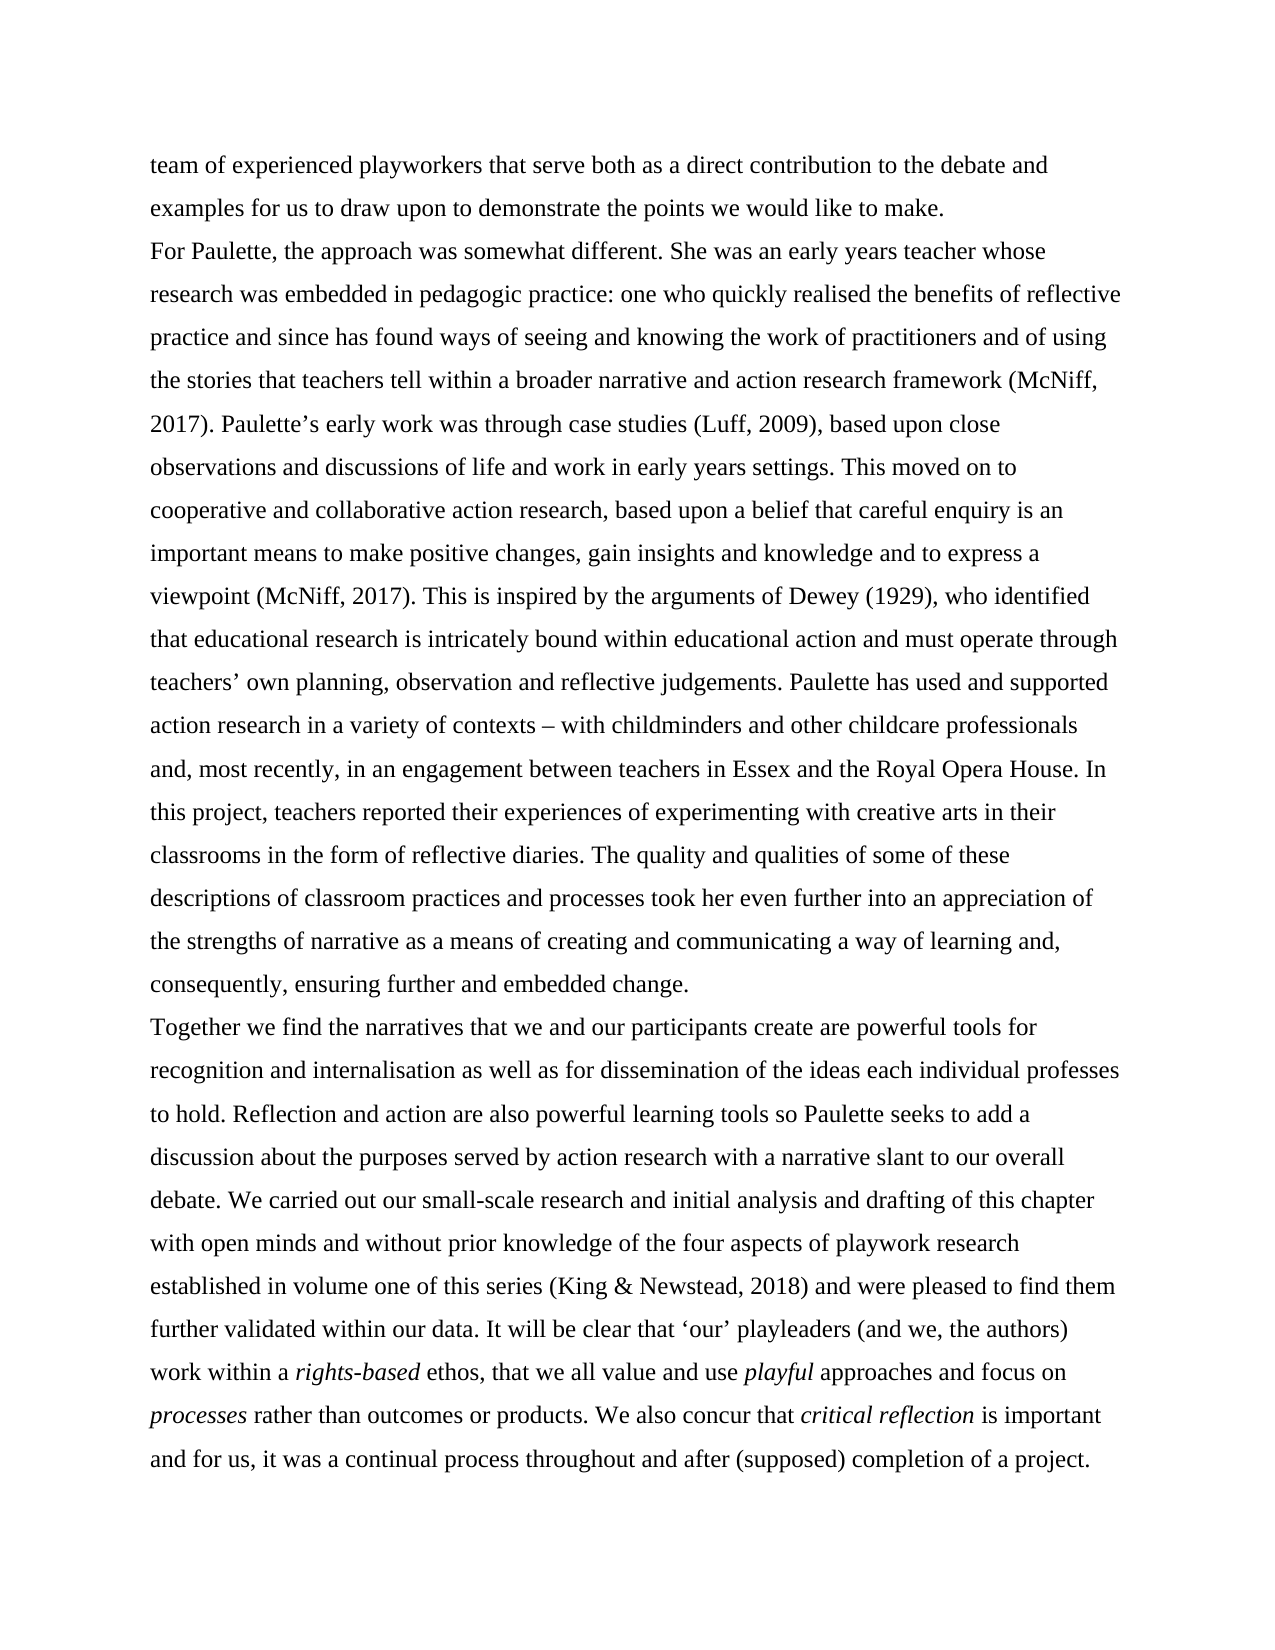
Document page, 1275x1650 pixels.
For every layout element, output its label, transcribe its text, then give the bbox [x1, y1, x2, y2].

text Together we find the narratives that we and our participants create are powerful tools for recognition and internalisation as well as for dissemination of the ideas each individual professes to hold. Reflection and action are also powerful learning tools so Paulette seeks to add a discussion about the purposes served by action research with a narrative slant to our overall debate. We carried out our small-scale research and initial analysis and drafting of this chapter with open minds and without prior knowledge of the four aspects of playwork research established in volume one of this series (King & Newstead, 2018) and were pleased to find them further validated within our data. It will be clear that ‘our’ playleaders (and we, the authors) work within a rights-based ethos, that we all value and use playful approaches and focus on processes rather than outcomes or products. We also concur that critical reflection is important and for us, it was a continual process throughout and after (supposed) completion of a project. [150, 1012, 1125, 1472]
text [150, 150, 1125, 222]
text For Paulette, the approach was somewhat different. She was an early years teacher whose research was embedded in pedagogic practice: one who quickly realised the benefits of reflective practice and since has found ways of seeing and knowing the work of practitioners and of using the stories that teachers tell within a broader narrative and action research framework (McNiff, 2017). Paulette’s early work was through case studies (Luff, 2009), based upon close observations and discussions of life and work in early years settings. This moved on to cooperative and collaborative action research, based upon a belief that careful enquiry is an important means to make positive changes, gain insights and knowledge and to express a viewpoint (McNiff, 2017). This is inspired by the arguments of Dewey (1929), who identified that educational research is intricately bound within educational action and must operate through teachers’ own planning, observation and reflective judgements. Paulette has used and supported action research in a variety of contexts – with childminders and other childcare professionals and, most recently, in an engagement between teachers in Essex and the Royal Opera House. In this project, teachers reported their experiences of experimenting with creative arts in their classrooms in the form of reflective diaries. The quality and qualities of some of these descriptions of classroom practices and processes took her even further into an appreciation of the strengths of narrative as a means of creating and communicating a way of learning and, consequently, ensuring further and embedded change. [150, 236, 1125, 998]
